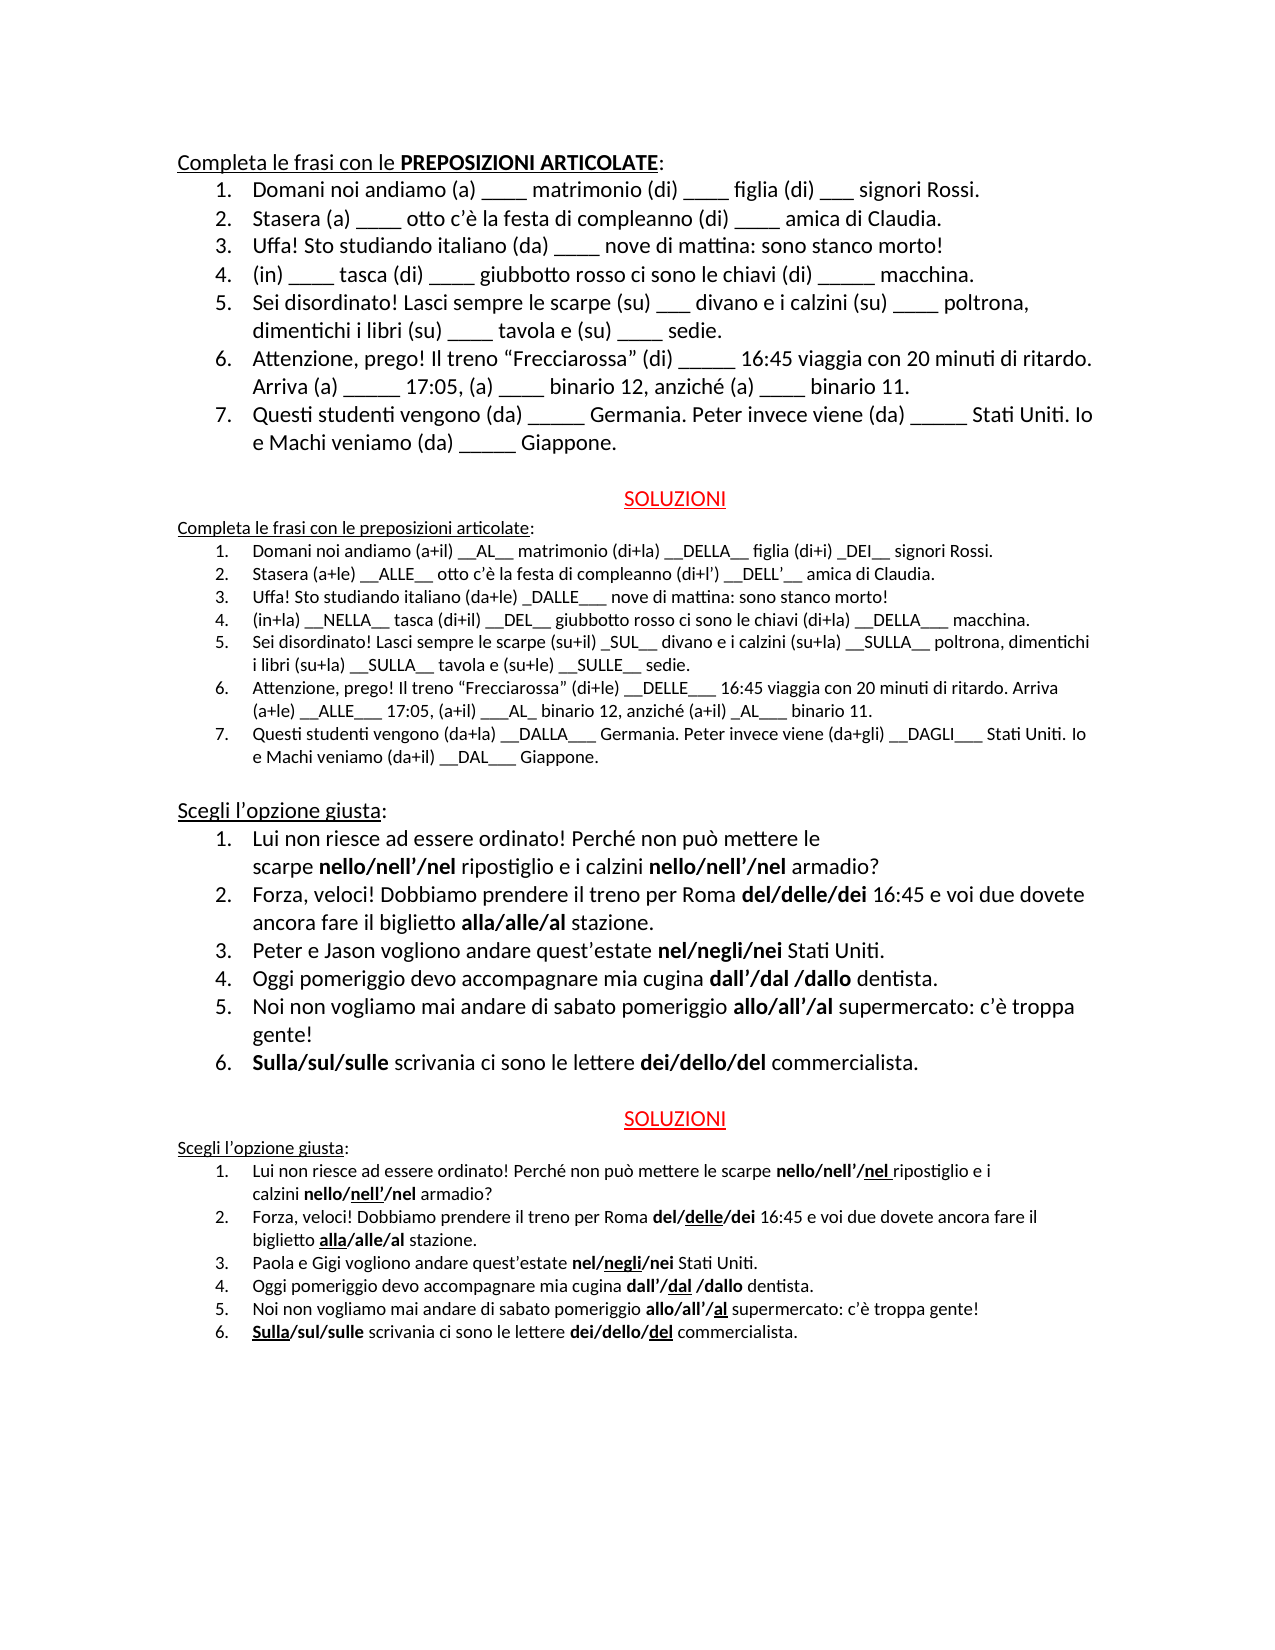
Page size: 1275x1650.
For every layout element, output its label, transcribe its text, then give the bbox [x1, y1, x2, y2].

list Uffa! Sto studiando italiano (da) ____ nove di mattina: sono stanco morto! [215, 232, 1098, 260]
list SOLUZIONI [252, 484, 1098, 512]
list Domani noi andiamo (a) ____ matrimonio (di) ____ figlia (di) ___ signori Rossi. [215, 176, 1098, 204]
list Stasera (a) ____ otto c’è la festa di compleanno (di) ____ amica di Claudia. [215, 204, 1098, 232]
list Questi studenti vengono (da+la) __DALLA___ Germania. Peter invece viene (da+gli) __DAGLI___ Stati Uniti. Io e Machi veniamo (da+il) __DAL___ Giappone. [215, 722, 1098, 768]
list Sei disordinato! Lasci sempre le scarpe (su) ___ divano e i calzini (su) ____ poltrona, dimentichi i libri (su) ____ tavola e (su) ____ sedie. [215, 288, 1098, 344]
list Sei disordinato! Lasci sempre le scarpe (su+il) _SUL__ divano e i calzini (su+la) __SULLA__ poltrona, dimentichi i libri (su+la) __SULLA__ tavola e (su+le) __SULLE__ sedie. [215, 631, 1098, 676]
text Scegli l’opzione giusta: [177, 796, 1098, 824]
list Noi non vogliamo mai andare di sabato pomeriggio allo/all’/al supermercato: c’è troppa gente! [215, 1297, 1098, 1320]
list Attenzione, prego! Il treno “Frecciarossa” (di) _____ 16:45 viaggia con 20 minuti di ritardo. Arriva (a) _____ 17:05, (a) ____ binario 12, anziché (a) ____ binario 11. [215, 344, 1098, 400]
list Noi non vogliamo mai andare di sabato pomeriggio allo/all’/al supermercato: c’è troppa gente! [215, 992, 1098, 1048]
text Completa le frasi con le preposizioni articolate: [177, 516, 1098, 539]
list Oggi pomeriggio devo accompagnare mia cugina dall’/dal /dallo dentista. [215, 1274, 1098, 1297]
list (in) ____ tasca (di) ____ giubbotto rosso ci sono le chiavi (di) _____ macchina. [215, 260, 1098, 288]
list Attenzione, prego! Il treno “Frecciarossa” (di+le) __DELLE___ 16:45 viaggia con 20 minuti di ritardo. Arriva (a+le) __ALLE___ 17:05, (a+il) ___AL_ binario 12, anziché (a+il) _AL___ binario 11. [215, 676, 1098, 722]
list Uffa! Sto studiando italiano (da+le) _DALLE___ nove di mattina: sono stanco morto! [215, 585, 1098, 608]
list Oggi pomeriggio devo accompagnare mia cugina dall’/dal /dallo dentista. [215, 964, 1098, 992]
list Sulla/sul/sulle scrivania ci sono le lettere dei/dello/del commercialista. [215, 1048, 1098, 1076]
list SOLUZIONI [252, 1104, 1098, 1132]
list Lui non riesce ad essere ordinato! Perché non può mettere le scarpe nello/nell’/nel ripostiglio e i calzini nello/nell’/nel armadio? [215, 1159, 1098, 1205]
text Completa le frasi con le PREPOSIZIONI ARTICOLATE: [177, 148, 1098, 176]
list Questi studenti vengono (da) _____ Germania. Peter invece viene (da) _____ Stati Uniti. Io e Machi veniamo (da) _____ Giappone. [215, 400, 1098, 456]
list Forza, veloci! Dobbiamo prendere il treno per Roma del/delle/dei 16:45 e voi due dovete ancora fare il biglietto alla/alle/al stazione. [215, 880, 1098, 936]
text Scegli l’opzione giusta: [177, 1137, 1098, 1159]
list Forza, veloci! Dobbiamo prendere il treno per Roma del/delle/dei 16:45 e voi due dovete ancora fare il biglietto alla/alle/al stazione. [215, 1205, 1098, 1251]
list (in+la) __NELLA__ tasca (di+il) __DEL__ giubbotto rosso ci sono le chiavi (di+la) __DELLA___ macchina. [215, 608, 1098, 631]
list Stasera (a+le) __ALLE__ otto c’è la festa di compleanno (di+l’) __DELL’__ amica di Claudia. [215, 562, 1098, 585]
list Domani noi andiamo (a+il) __AL__ matrimonio (di+la) __DELLA__ figlia (di+i) _DEI__ signori Rossi. [215, 539, 1098, 562]
list Peter e Jason vogliono andare quest’estate nel/negli/nei Stati Uniti. [215, 936, 1098, 964]
list Sulla/sul/sulle scrivania ci sono le lettere dei/dello/del commercialista. [215, 1320, 1098, 1343]
list Lui non riesce ad essere ordinato! Perché non può mettere le scarpe nello/nell’/nel ripostiglio e i calzini nello/nell’/nel armadio? [215, 824, 1098, 880]
list Paola e Gigi vogliono andare quest’estate nel/negli/nei Stati Uniti. [215, 1251, 1098, 1274]
